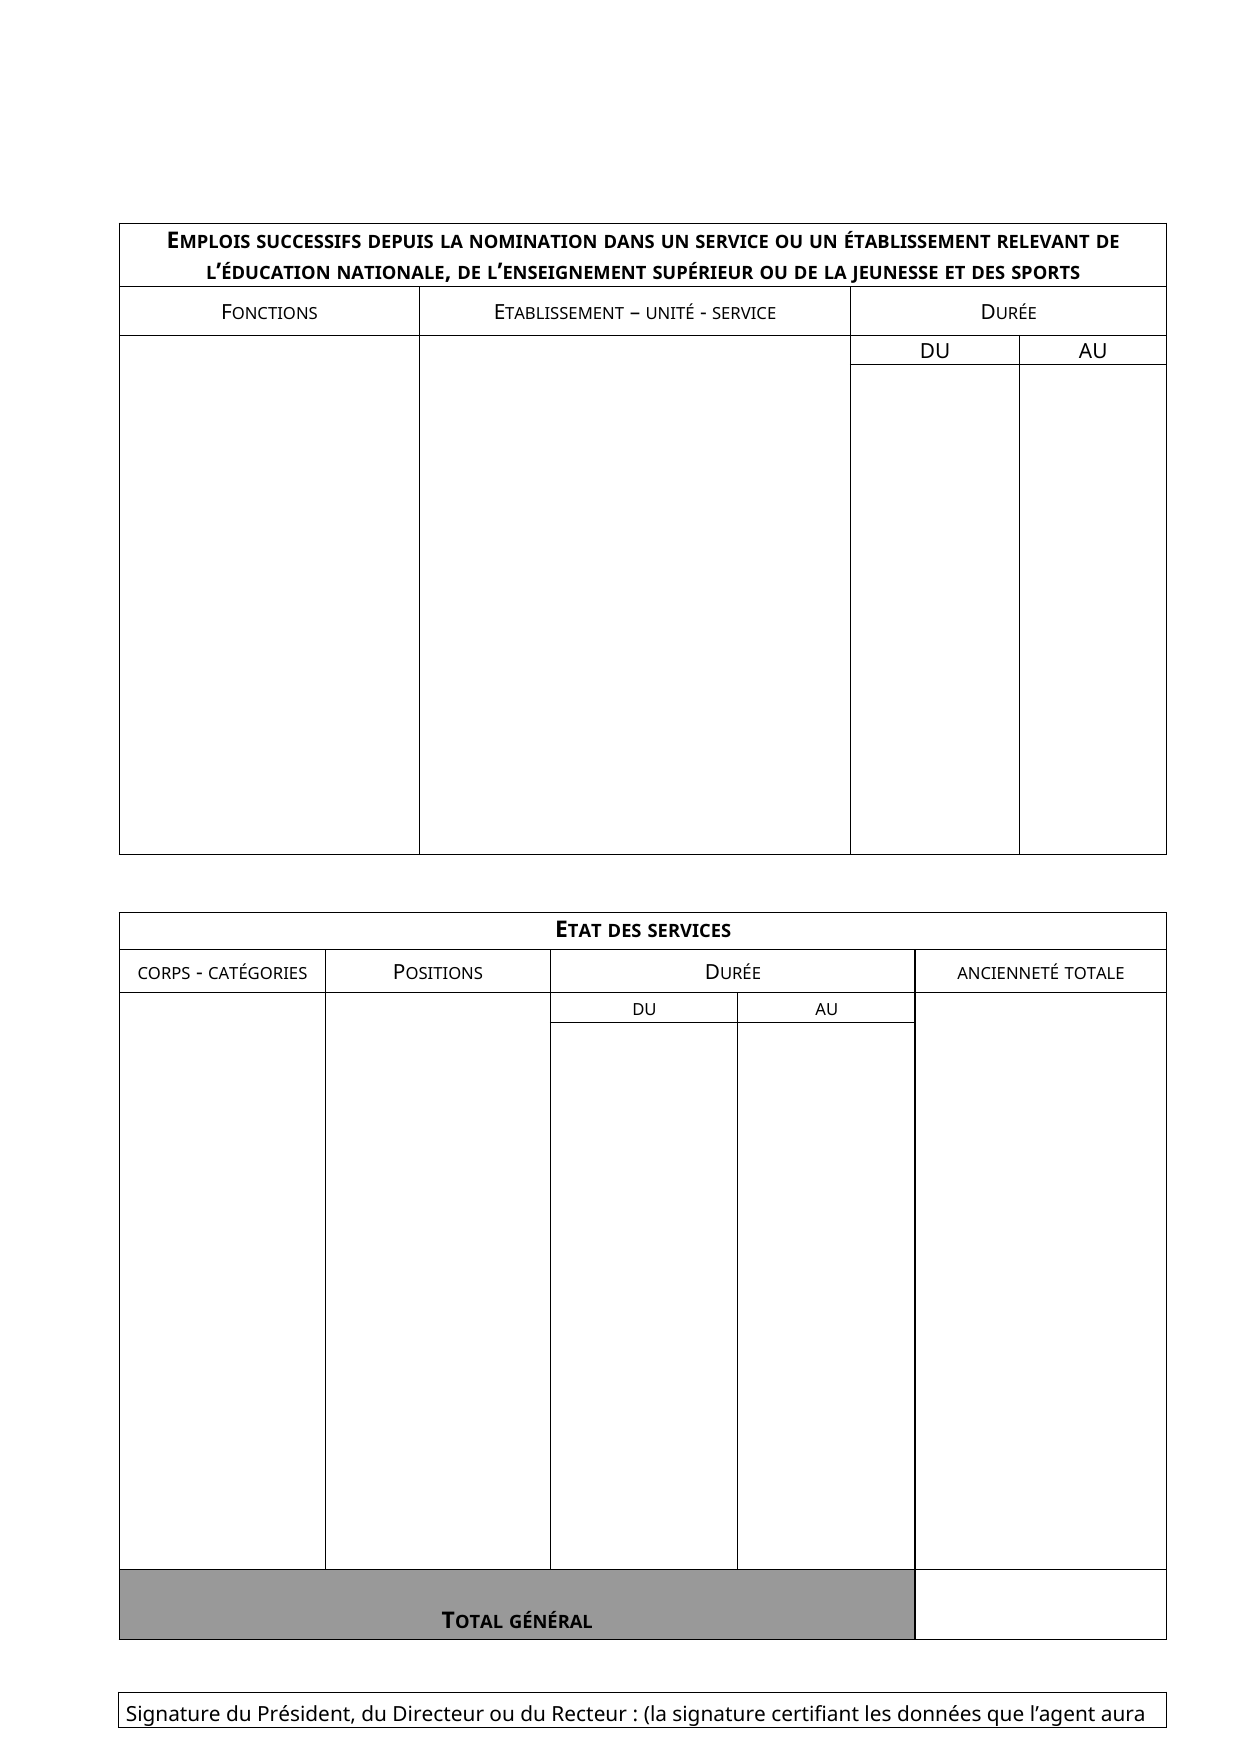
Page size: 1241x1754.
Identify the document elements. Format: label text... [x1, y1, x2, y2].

table_cell [916, 993, 1166, 1022]
table_cell [326, 993, 550, 1022]
table_cell [916, 1022, 1166, 1568]
table_cell [120, 993, 325, 1022]
table_cell Positions [326, 950, 550, 992]
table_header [119, 1693, 1166, 1727]
table_cell du [551, 993, 737, 1022]
table_header Etat des services [120, 913, 1166, 949]
table_cell corps - catégories [120, 950, 325, 992]
table_cell Durée [851, 287, 1166, 335]
table_cell [916, 1570, 1166, 1639]
table_cell [1020, 365, 1166, 854]
table_cell [420, 364, 850, 854]
table_cell ancienneté totale [916, 950, 1166, 992]
table_cell [851, 365, 1019, 854]
table_cell Etablissement – unité - service [420, 287, 850, 335]
table_cell AU [1020, 336, 1166, 364]
table_cell [120, 336, 419, 364]
table_header Emplois successifs depuis la nomination dans un service ou un établissement relevant de l’éducation nationale, de l’enseignement supérieur ou de la jeunesse et des sports [120, 224, 1166, 286]
table_cell Total général [120, 1570, 914, 1639]
table_cell [120, 1022, 325, 1568]
table_cell DU [851, 336, 1019, 364]
table_cell [420, 336, 850, 364]
table_cell [738, 1023, 914, 1568]
table_cell [326, 1022, 550, 1568]
table_cell Durée [551, 950, 914, 992]
table_cell Fonctions [120, 287, 419, 335]
table_cell [120, 364, 419, 854]
table_cell [551, 1023, 737, 1568]
table_cell au [738, 993, 914, 1022]
